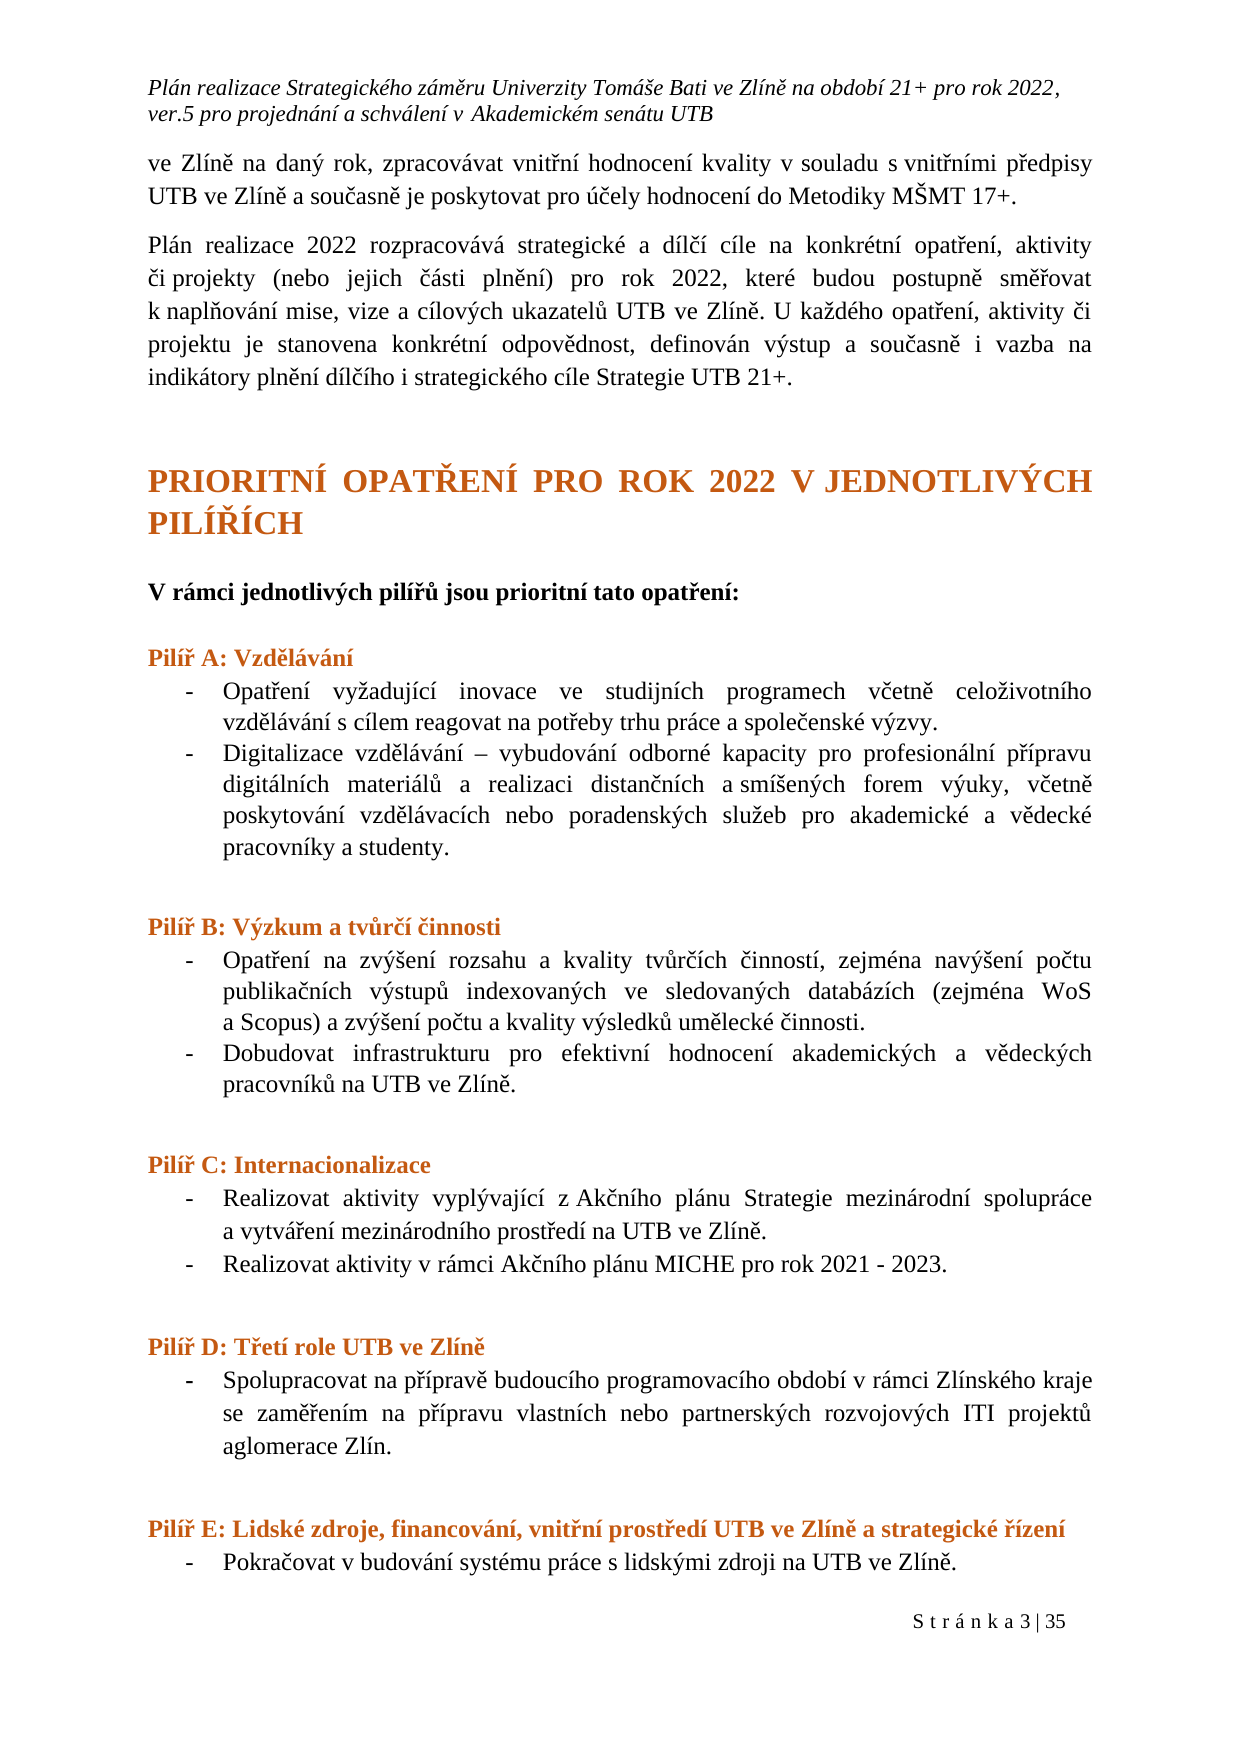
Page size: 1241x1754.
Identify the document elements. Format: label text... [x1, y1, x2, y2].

text Pilíř B: Výzkum a tvůrčí činnosti [148, 912, 1092, 941]
list Opatření na zvýšení rozsahu a kvality tvůrčích činností, zejména navýšení počtu publikačních výstupů indexovaných ve sledovaných databázích (zejména WoS a Scopus) a zvýšení počtu a kvality výsledků umělecké činnosti. [185, 945, 1092, 1036]
list Spolupracovat na přípravě budoucího programovacího období v rámci Zlínského kraje se zaměřením na přípravu vlastních nebo partnerských rozvojových ITI projektů aglomerace Zlín. [185, 1365, 1092, 1460]
text Pilíř A: Vzdělávání [148, 643, 1092, 672]
list Realizovat aktivity v rámci Akčního plánu MICHE pro rok 2021 - 2023. [185, 1249, 1092, 1278]
text Pilíř C: Internacionalizace [148, 1150, 1092, 1179]
list Digitalizace vzdělávání – vybudování odborné kapacity pro profesionální přípravu digitálních materiálů a realizaci distančních a smíšených forem výuky, včetně poskytování vzdělávacích nebo poradenských služeb pro akademické a vědecké pracovníky a studenty. [185, 738, 1092, 860]
text Plán realizace 2022 rozpracovává strategické a dílčí cíle na konkrétní opatření, aktivity či projekty (nebo jejich části plnění) pro rok 2022, které budou postupně směřovat k naplňování mise, vize a cílových ukazatelů UTB ve Zlíně. U každého opatření, aktivity či projektu je stanovena konkrétní odpovědnost, definován výstup a současně i vazba na indikátory plnění dílčího i strategického cíle Strategie UTB 21+. [148, 230, 1092, 391]
text Pilíř D: Třetí role UTB ve Zlíně [148, 1332, 1092, 1361]
list Pokračovat v budování systému práce s lidskými zdroji na UTB ve Zlíně. [185, 1547, 1092, 1576]
subtitle PRIORITNÍ OPATŘENÍ PRO ROK 2022 V JEDNOTLIVÝCH PILÍŘÍCH [148, 462, 1092, 541]
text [148, 148, 1092, 209]
list Dobudovat infrastrukturu pro efektivní hodnocení akademických a vědeckých pracovníků na UTB ve Zlíně. [185, 1038, 1092, 1098]
text V rámci jednotlivých pilířů jsou prioritní tato opatření: [148, 577, 1092, 606]
list Realizovat aktivity vyplývající z Akčního plánu Strategie mezinárodní spolupráce a vytváření mezinárodního prostředí na UTB ve Zlíně. [185, 1183, 1092, 1245]
text Pilíř E: Lidské zdroje, financování, vnitřní prostředí UTB ve Zlíně a strategické řízení [148, 1514, 1092, 1542]
list Opatření vyžadující inovace ve studijních programech včetně celoživotního vzdělávání s cílem reagovat na potřeby trhu práce a společenské výzvy. [185, 676, 1092, 736]
